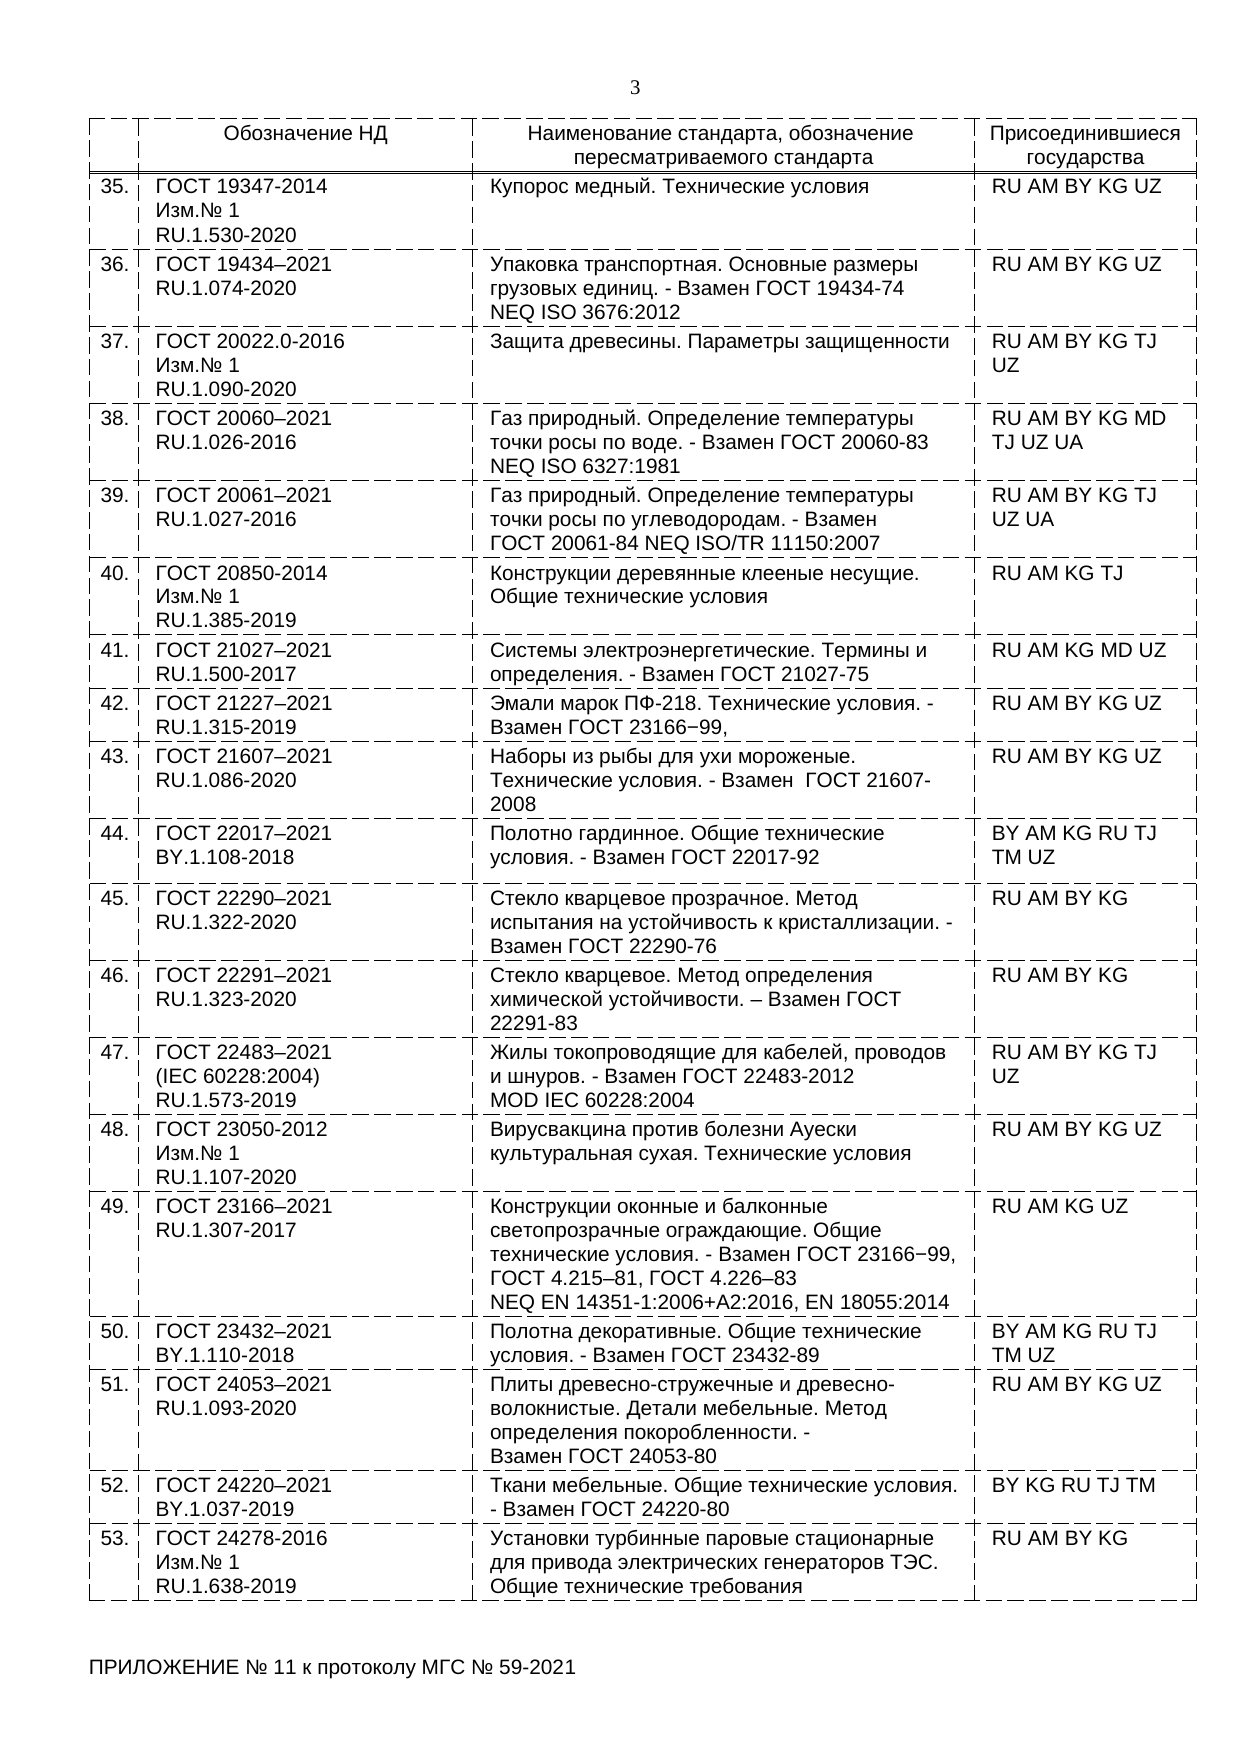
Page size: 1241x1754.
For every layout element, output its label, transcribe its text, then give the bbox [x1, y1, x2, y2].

table_cell RU AM BY KG UZ [975, 174, 1196, 249]
table_cell [89, 1037, 138, 1114]
table_cell BY AM KG RU TJ TM UZ [975, 1316, 1196, 1369]
table_header [89, 118, 138, 171]
table_cell [89, 557, 138, 634]
table_cell BY AM KG RU TJ TM UZ [975, 818, 1196, 882]
table_cell RU AM BY KG MD TJ UZ UA [975, 403, 1196, 480]
table_header Присоединившиеся государства [975, 118, 1196, 171]
table_cell ГОСТ 20061–2021 RU.1.027-2016 [138, 480, 473, 557]
table_cell RU AM KG MD UZ [975, 634, 1196, 687]
table_cell Упаковка транспортная. Основные размеры грузовых единиц. - Взамен ГОСТ 19434-74 NEQ ISO 3676:2012 [473, 249, 974, 326]
table_cell Стекло кварцевое. Метод определения химической устойчивости. – Взамен ГОСТ 22291-83 [473, 960, 974, 1037]
table_cell RU AM KG TJ [975, 557, 1196, 634]
table_cell [89, 403, 138, 480]
table_cell ГОСТ 22017–2021 BY.1.108-2018 [138, 818, 473, 882]
table_cell [89, 1191, 138, 1316]
table_cell [89, 1316, 138, 1369]
table_cell ГОСТ 24220–2021 BY.1.037-2019 [138, 1470, 473, 1523]
table_cell ГОСТ 20850-2014 Изм.№ 1 RU.1.385-2019 [138, 557, 473, 634]
table_cell Полотно гардинное. Общие технические условия. - Взамен ГОСТ 22017-92 [473, 818, 974, 882]
table_cell [89, 480, 138, 557]
table_cell [89, 1470, 138, 1523]
table_cell ГОСТ 23432–2021 BY.1.110-2018 [138, 1316, 473, 1369]
table_cell Установки турбинные паровые стационарные для привода электрических генераторов ТЭС. Общие технические требования [473, 1523, 974, 1600]
table_cell ГОСТ 23166‒2021 RU.1.307-2017 [138, 1191, 473, 1316]
table_cell Конструкции деревянные клееные несущие. Общие технические условия [473, 557, 974, 634]
table_cell Газ природный. Определение температуры точки росы по воде. - Взамен ГОСТ 20060-83 NEQ ISO 6327:1981 [473, 403, 974, 480]
table_header Наименование стандарта, обозначение пересматриваемого стандарта [473, 118, 974, 171]
table_cell ГОСТ 22290–2021 RU.1.322-2020 [138, 883, 473, 959]
table_cell Системы электроэнергетические. Термины и определения. - Взамен ГОСТ 21027-75 [473, 634, 974, 687]
table_cell RU AM BY KG [975, 960, 1196, 1037]
table_header Обозначение НД [138, 118, 473, 171]
table_cell Полотна декоративные. Общие технические условия. - Взамен ГОСТ 23432-89 [473, 1316, 974, 1369]
table_cell ГОСТ 20060–2021 RU.1.026-2016 [138, 403, 473, 480]
table_cell ГОСТ 22483–2021 (IEC 60228:2004) RU.1.573-2019 [138, 1037, 473, 1114]
table_cell [89, 174, 138, 249]
table_cell Стекло кварцевое прозрачное. Метод испытания на устойчивость к кристаллизации. - Взамен ГОСТ 22290-76 [473, 883, 974, 959]
table_cell ГОСТ 24278-2016 Изм.№ 1 RU.1.638-2019 [138, 1523, 473, 1600]
table_cell [89, 1523, 138, 1600]
table_cell [89, 741, 138, 818]
table_cell Наборы из рыбы для ухи мороженые. Технические условия. - Взамен ГОСТ 21607-2008 [473, 741, 974, 818]
table_cell RU AM BY KG UZ [975, 688, 1196, 741]
table_cell RU AM BY KG UZ [975, 249, 1196, 326]
table_cell BY KG RU TJ TM [975, 1470, 1196, 1523]
table_cell ГОСТ 20022.0-2016 Изм.№ 1 RU.1.090-2020 [138, 326, 473, 403]
table_cell [89, 688, 138, 741]
table_cell ГОСТ 21027–2021 RU.1.500-2017 [138, 634, 473, 687]
table_cell RU AM BY KG TJ UZ [975, 326, 1196, 403]
table_cell [89, 883, 138, 959]
table_cell Газ природный. Определение температуры точки росы по углеводородам. - Взамен ГОСТ 20061-84 NEQ ISO/TR 11150:2007 [473, 480, 974, 557]
table_cell RU AM BY KG TJ UZ UA [975, 480, 1196, 557]
table_cell RU AM BY KG TJ UZ [975, 1037, 1196, 1114]
table_cell RU AM BY KG [975, 1523, 1196, 1600]
table_cell ГОСТ 19434–2021 RU.1.074-2020 [138, 249, 473, 326]
table_cell ГОСТ 23050-2012 Изм.№ 1 RU.1.107-2020 [138, 1114, 473, 1191]
table_cell Ткани мебельные. Общие технические условия. - Взамен ГОСТ 24220-80 [473, 1470, 974, 1523]
table_cell Эмали марок ПФ-218. Технические условия. - Взамен ГОСТ 23166−99, [473, 688, 974, 741]
table_cell [89, 818, 138, 882]
table_cell Плиты древесно-стружечные и древесно- волокнистые. Детали мебельные. Метод определения покоробленности. - Взамен ГОСТ 24053-80 [473, 1369, 974, 1470]
table_cell RU AM BY KG UZ [975, 1114, 1196, 1191]
table_cell [89, 326, 138, 403]
table_cell Защита древесины. Параметры защищенности [473, 326, 974, 403]
table_cell Купорос медный. Технические условия [473, 174, 974, 249]
table_cell Конструкции оконные и балконные светопрозрачные ограждающие. Общие технические условия. - Взамен ГОСТ 23166−99, ГОСТ 4.215–81, ГОСТ 4.226–83 NEQ EN 14351-1:2006+А2:2016, ЕN 18055:2014 [473, 1191, 974, 1316]
table_cell [89, 1369, 138, 1470]
table_cell [89, 249, 138, 326]
table_cell ГОСТ 21227‒2021 RU.1.315-2019 [138, 688, 473, 741]
table_cell Вирусвакцина против болезни Ауески культуральная сухая. Технические условия [473, 1114, 974, 1191]
table_cell RU AM KG UZ [975, 1191, 1196, 1316]
table_cell [89, 960, 138, 1037]
table_cell ГОСТ 21607–2021 RU.1.086-2020 [138, 741, 473, 818]
table_cell RU AM BY KG [975, 883, 1196, 959]
table_cell ГОСТ 24053–2021 RU.1.093-2020 [138, 1369, 473, 1470]
table_cell RU AM BY KG UZ [975, 1369, 1196, 1470]
table_cell RU AM BY KG UZ [975, 741, 1196, 818]
table_cell ГОСТ 19347-2014 Изм.№ 1 RU.1.530-2020 [138, 174, 473, 249]
table_cell [89, 1114, 138, 1191]
table_cell [89, 634, 138, 687]
table_cell ГОСТ 22291–2021 RU.1.323-2020 [138, 960, 473, 1037]
table_cell Жилы токопроводящие для кабелей, проводов и шнуров. - Взамен ГОСТ 22483-2012 MOD IEC 60228:2004 [473, 1037, 974, 1114]
